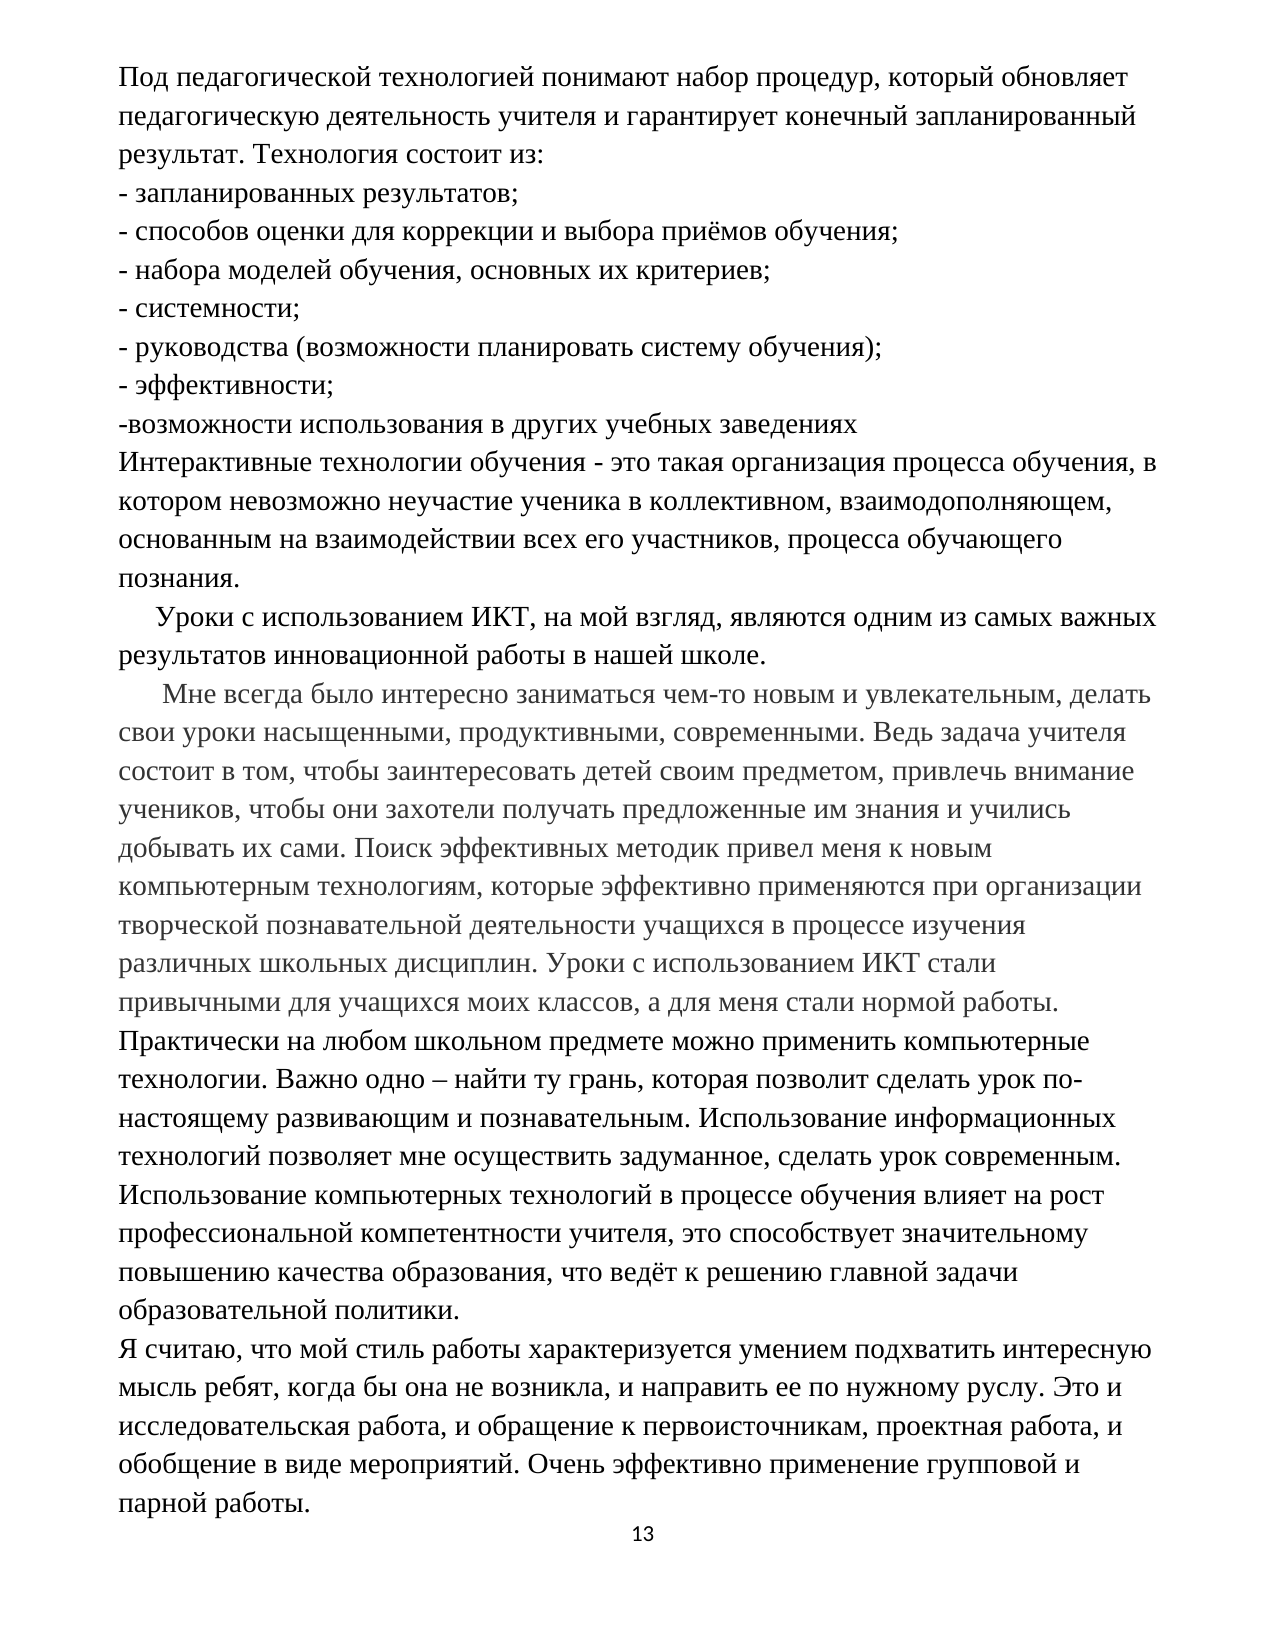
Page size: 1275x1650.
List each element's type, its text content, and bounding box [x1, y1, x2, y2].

text -возможности использования в других учебных заведениях [118, 406, 1167, 439]
text Под педагогической технологией понимают набор процедур, который обновляет педагогическую деятельность учителя и гарантирует конечный запланированный результат. Технология состоит из: [118, 59, 1167, 170]
text - способов оценки для коррекции и выбора приёмов обучения; [118, 213, 1167, 247]
text Мне всегда было интересно заниматься чем-то новым и увлекательным, делать свои уроки насыщенными, продуктивными, современными. Ведь задача учителя состоит в том, чтобы заинтересовать детей своим предметом, привлечь внимание учеников, чтобы они захотели получать предложенные им знания и учились добывать их сами. Поиск эффективных методик привел меня к новым компьютерным технологиям, которые эффективно применяются при организации творческой познавательной деятельности учащихся в процессе изучения различных школьных дисциплин. Уроки с использованием ИКТ стали привычными для учащихся моих классов, а для меня стали нормой работы. [118, 676, 1167, 1018]
text - руководства (возможности планировать систему обучения); [118, 329, 1167, 362]
text - системности; [118, 290, 1167, 324]
text Интерактивные технологии обучения - это такая организация процесса обучения, в котором невозможно неучастие ученика в коллективном, взаимодополняющем, основанным на взаимодействии всех его участников, процесса обучающего познания. [118, 444, 1167, 594]
text Я считаю, что мой стиль работы характеризуется умением подхватить интересную мысль ребят, когда бы она не возникла, и направить ее по нужному руслу. Это и исследовательская работа, и обращение к первоисточникам, проектная работа, и обобщение в виде мероприятий. Очень эффективно применение групповой и парной работы. [118, 1331, 1167, 1519]
text Практически на любом школьном предмете можно применить компьютерные технологии. Важно одно – найти ту грань, которая позволит сделать урок по-настоящему развивающим и познавательным. Использование информационных технологий позволяет мне осуществить задуманное, сделать урок современным. Использование компьютерных технологий в процессе обучения влияет на рост профессиональной компетентности учителя, это способствует значительному повышению качества образования, что ведёт к решению главной задачи образовательной политики. [118, 1023, 1167, 1326]
text - набора моделей обучения, основных их критериев; [118, 252, 1167, 285]
text - эффективности; [118, 367, 1167, 401]
text Уроки с использованием ИКТ, на мой взгляд, являются одним из самых важных результатов инновационной работы в нашей школе. [118, 599, 1167, 671]
text - запланированных результатов; [118, 175, 1167, 208]
